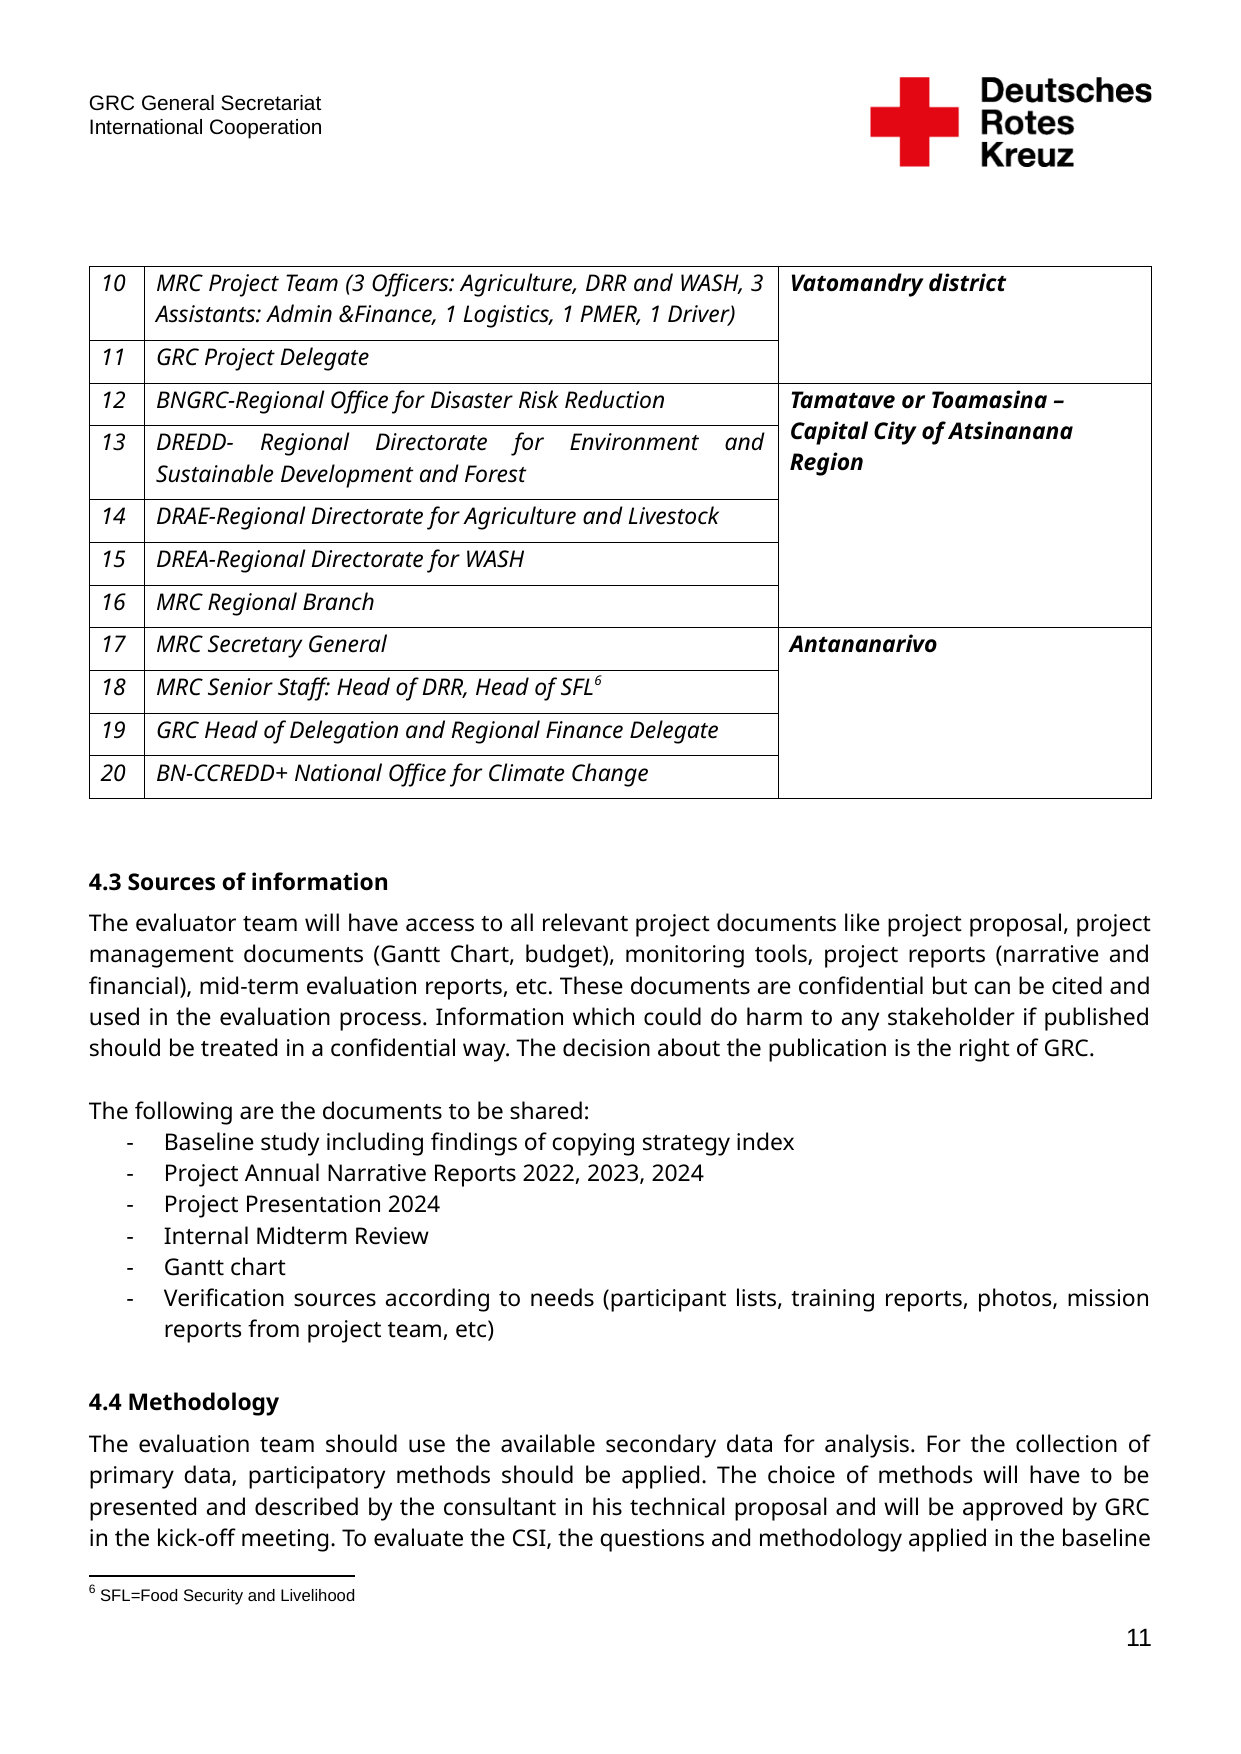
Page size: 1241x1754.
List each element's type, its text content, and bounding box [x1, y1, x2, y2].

table_cell 10 [90, 267, 144, 340]
text The following are the documents to be shared: [89, 1094, 1152, 1126]
table_cell 18 [90, 671, 144, 713]
picture [870, 77, 1152, 167]
table_cell BN-CCREDD+ National Office for Climate Change [145, 756, 778, 798]
list Project Annual Narrative Reports 2022, 2023, 2024 [126, 1157, 1152, 1188]
list Project Presentation 2024 [126, 1188, 1152, 1219]
table_cell 13 [90, 426, 144, 499]
table_cell Antananarivo [779, 628, 1151, 798]
table_cell 20 [90, 756, 144, 798]
text The evaluator team will have access to all relevant project documents like project proposal, project management documents (Gantt Chart, budget), monitoring tools, project reports (narrative and financial), mid-term evaluation reports, etc. These documents are confidential but can be cited and used in the evaluation process. Information which could do harm to any stakeholder if published should be treated in a confidential way. The decision about the publication is the right of GRC. [89, 907, 1152, 1063]
table_cell Tamatave or Toamasina – Capital City of Atsinanana Region [779, 384, 1151, 627]
table_cell 16 [90, 586, 144, 627]
list Verification sources according to needs (participant lists, training reports, photos, mission reports from project team, etc) [126, 1282, 1152, 1344]
table_cell MRC Project Team (3 Officers: Agriculture, DRR and WASH, 3 Assistants: Admin &Finance, 1 Logistics, 1 PMER, 1 Driver) [145, 267, 778, 340]
text 4.3 Sources of information [89, 865, 1152, 897]
table_cell GRC Project Delegate [145, 341, 778, 382]
table_cell MRC Senior Staff: Head of DRR, Head of SFL [145, 671, 778, 713]
table_cell 12 [90, 384, 144, 425]
text 4.4 Methodology [89, 1386, 1152, 1417]
table_cell DREA-Regional Directorate for WASH [145, 543, 778, 584]
table_cell 19 [90, 714, 144, 755]
table_cell GRC Head of Delegation and Regional Finance Delegate [145, 714, 778, 755]
table_cell 14 [90, 500, 144, 542]
table_cell 15 [90, 543, 144, 584]
table_cell MRC Secretary General [145, 628, 778, 670]
table_cell 17 [90, 628, 144, 670]
table_cell DREDD- Regional Directorate for Environment and Sustainable Development and Forest [145, 426, 778, 499]
table_cell MRC Regional Branch [145, 586, 778, 627]
table_cell 11 [90, 341, 144, 382]
list Baseline study including findings of copying strategy index [126, 1126, 1152, 1157]
list Gantt chart [126, 1251, 1152, 1282]
table_cell BNGRC-Regional Office for Disaster Risk Reduction [145, 384, 778, 425]
table_cell IKI Project Office in Vatomandry district [779, 267, 1151, 382]
list Internal Midterm Review [126, 1219, 1152, 1251]
table_cell DRAE-Regional Directorate for Agriculture and Livestock [145, 500, 778, 542]
